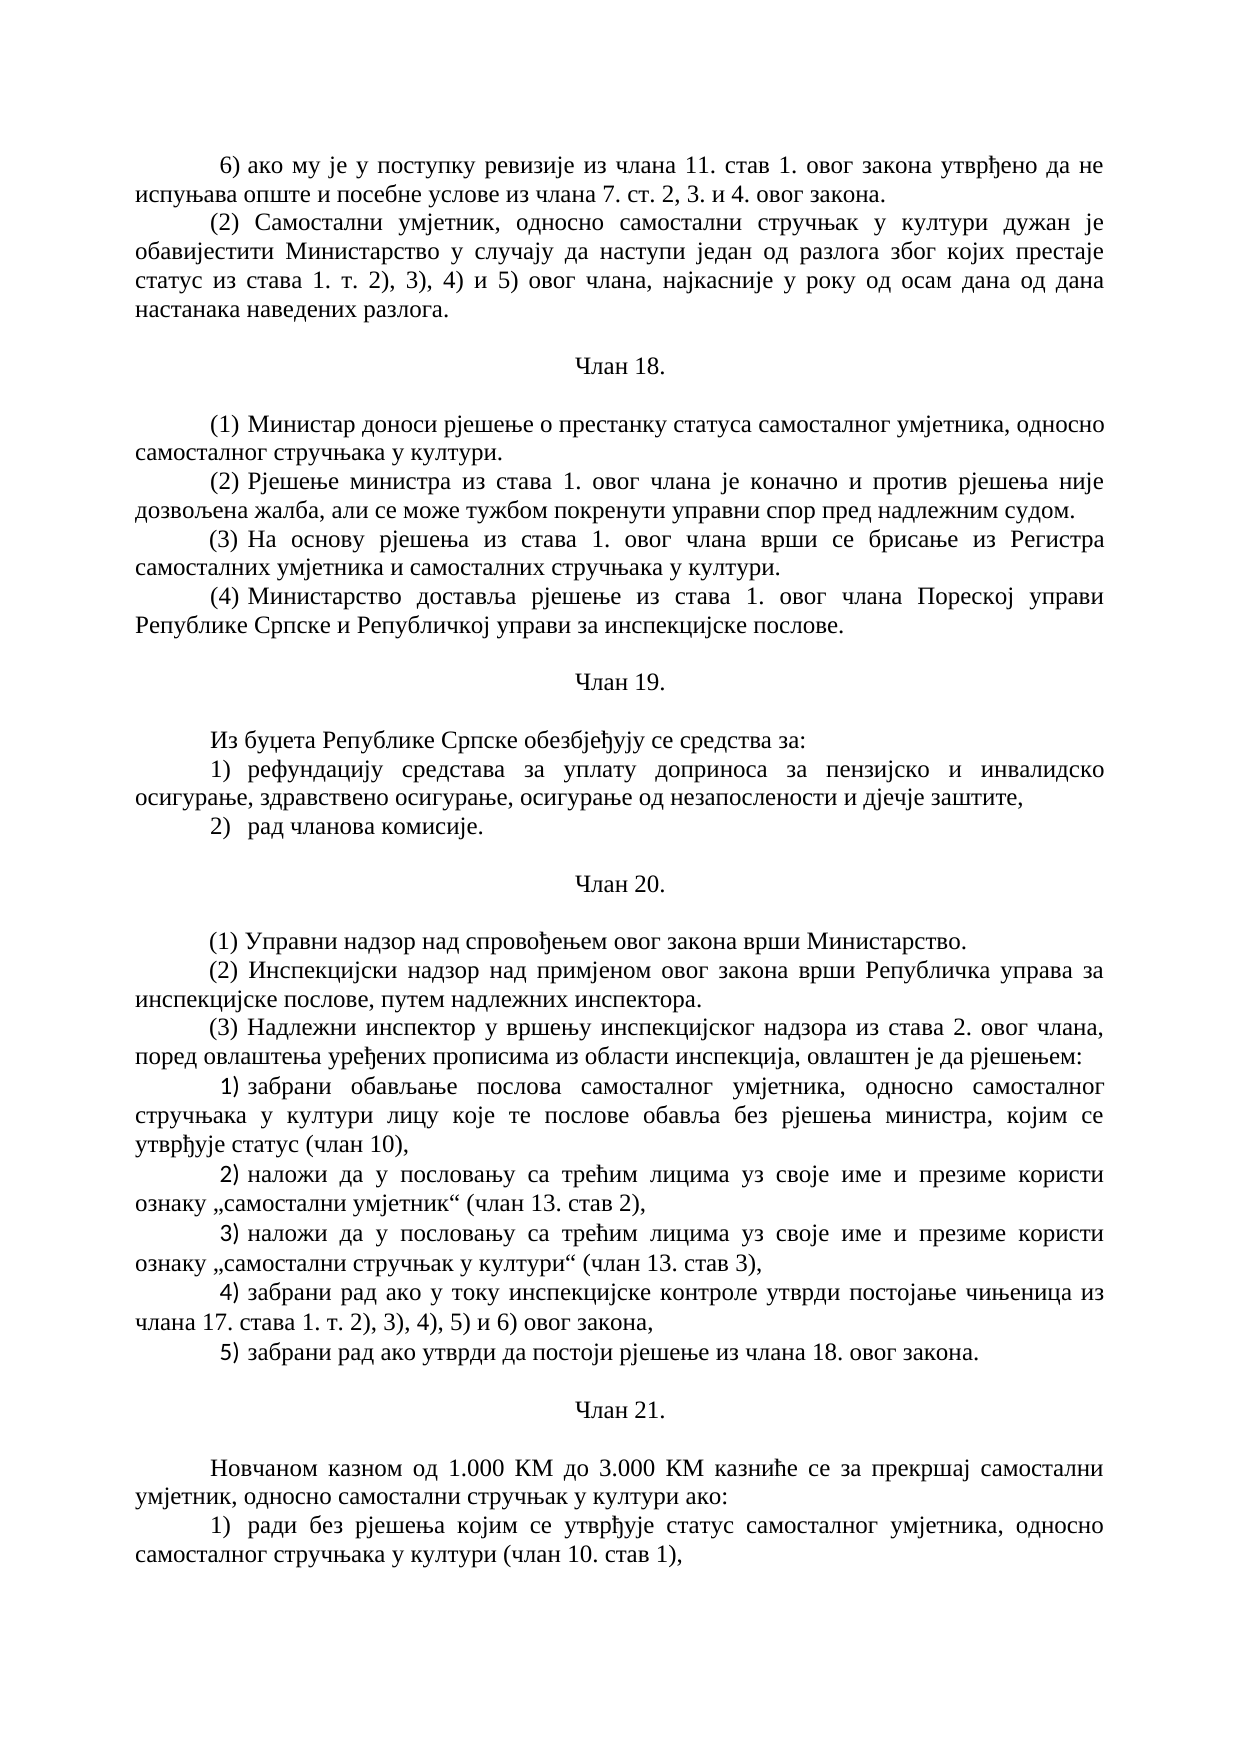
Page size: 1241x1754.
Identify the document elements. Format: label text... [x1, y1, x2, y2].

list Министарство доставља рјешење из става 1. овог члана Пореској управи Републике Српске и Републичкој управи за инспекцијске послове. [135, 581, 1105, 639]
text Из буџета Републике Српске обезбјеђују се средства за: [135, 725, 1105, 754]
list наложи да у пословању са трећим лицима уз своје име и презиме користи ознаку „самостални умјетник“ (члан 13. став 2), [135, 1158, 1105, 1217]
text (3) Надлежни инспектор у вршењу инспекцијског надзора из става 2. овог члана, поред овлаштења уређених прописима из области инспекција, овлаштен је да рјешењем: [135, 1012, 1105, 1070]
list забрани рад ако у току инспекцијске контроле утврди постојање чињеница из члана 17. става 1. т. 2), 3), 4), 5) и 6) овог закона, [135, 1277, 1105, 1336]
text Новчаном казном од 1.000 КМ до 3.000 КМ казниће се за прекршај самостални умјетник, односно самостални стручњак у култури ако: [135, 1453, 1105, 1510]
text (2) Инспекцијски надзор над примјеном овог закона врши Републичка управа за инспекцијске послове, путем надлежних инспектора. [135, 955, 1105, 1012]
list рефундацију средстава за уплату доприноса за пензијско и инвалидско осигурање, здравствено осигурање, осигурање од незапослености и дјечје заштите, [135, 754, 1105, 811]
list забрани рад ако утврди да постоји рјешење из члана 18. овог закона. [135, 1336, 1105, 1366]
text Члан 18. [135, 351, 1105, 380]
list Министар доноси рјешење о престанку статуса самосталног умјетника, односно самосталног стручњака у култури. [135, 409, 1105, 466]
list ако му је у поступку ревизије из члана 11. став 1. овог закона утврђено да не испуњава опште и посебне услове из члана 7. ст. 2, 3. и 4. овог закона. [135, 150, 1105, 207]
list забрани обављање послова самосталног умјетника, односно самосталног стручњака у култури лицу које те послове обавља без рјешења министра, којим се утврђује статус (члан 10), [135, 1070, 1105, 1158]
text Члан 19. [135, 667, 1105, 696]
list Рјешење министра из става 1. овог члана је коначно и против рјешења није дозвољена жалба, али се може тужбом покренути управни спор пред надлежним судом. [135, 466, 1105, 524]
list рад чланова комисије. [135, 811, 1105, 840]
list На основу рјешења из става 1. овог члана врши се брисање из Регистра самосталних умјетника и самосталних стручњака у култури. [135, 524, 1105, 581]
text Члан 21. [135, 1395, 1105, 1424]
text (2) Самостални умјетник, односно самостални стручњак у култури дужан је обавијестити Министарство у случају да наступи један од разлога због којих престаје статус из става 1. т. 2), 3), 4) и 5) овог члана, најкасније у року од осам дана од дана настанака наведених разлога. [135, 207, 1105, 322]
list наложи да у пословању са трећим лицима уз своје име и презиме користи ознаку „самостални стручњак у култури“ (члан 13. став 3), [135, 1217, 1105, 1277]
text (1) Управни надзор над спровођењем овог закона врши Министарство. [135, 926, 1105, 955]
list ради без рјешења којим се утврђује статус самосталног умјетника, односно самосталног стручњака у култури (члан 10. став 1), [135, 1510, 1105, 1568]
text Члан 20. [135, 869, 1105, 897]
